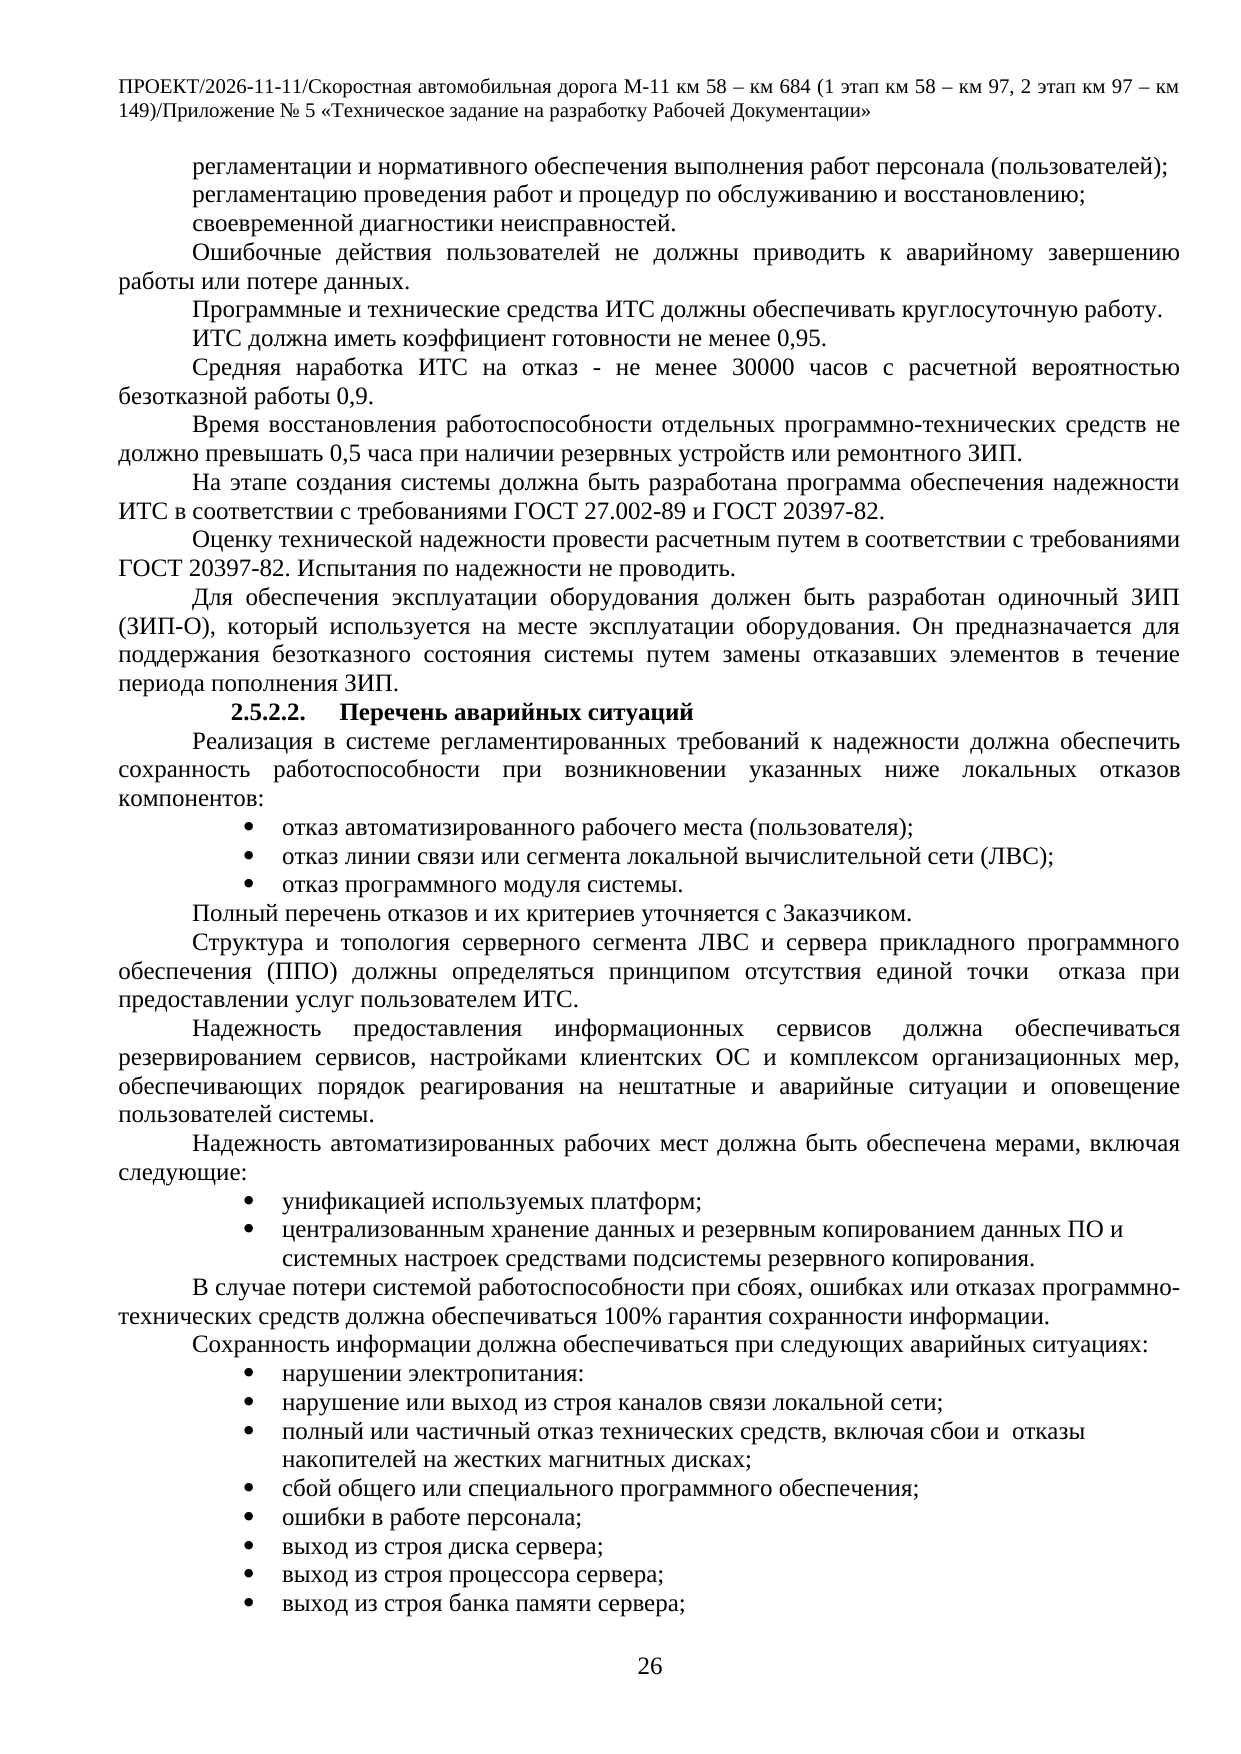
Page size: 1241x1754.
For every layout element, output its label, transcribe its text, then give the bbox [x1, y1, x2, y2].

text Структура и топология серверного сегмента ЛВС и сервера прикладного программного обеспечения (ППО) должны определяться принципом отсутствия единой точки отказа при предоставлении услуг пользователем ИТС. [118, 927, 1181, 1013]
list выход из строя банка памяти сервера; [244, 1588, 1181, 1617]
text Ошибочные действия пользователей не должны приводить к аварийному завершению работы или потере данных. [118, 237, 1181, 294]
list отказ программного модуля системы. [244, 869, 1181, 898]
list нарушение или выход из строя каналов связи локальной сети; [244, 1387, 1181, 1416]
text Время восстановления работоспособности отдельных программно-технических средств не должно превышать 0,5 часа при наличии резервных устройств или ремонтного ЗИП. [118, 409, 1181, 467]
text своевременной диагностики неисправностей. [118, 208, 1181, 237]
text регламентацию проведения работ и процедур по обслуживанию и восстановлению; [118, 179, 1181, 208]
text регламентации и нормативного обеспечения выполнения работ персонала (пользователей); [118, 151, 1181, 179]
text Программные и технические средства ИТС должны обеспечивать круглосуточную работу. [118, 294, 1181, 323]
text Средняя наработка ИТС на отказ - не менее 30000 часов с расчетной вероятностью безотказной работы 0,9. [118, 352, 1181, 409]
text Реализация в системе регламентированных требований к надежности должна обеспечить сохранность работоспособности при возникновении указанных ниже локальных отказов компонентов: [118, 726, 1181, 812]
list полный или частичный отказ технических средств, включая сбои и отказы накопителей на жестких магнитных дисках; [244, 1416, 1181, 1473]
text В случае потери системой работоспособности при сбоях, ошибках или отказах программно-технических средств должна обеспечиваться 100% гарантия сохранности информации. [118, 1272, 1181, 1329]
list централизованным хранение данных и резервным копированием данных ПО и системных настроек средствами подсистемы резервного копирования. [244, 1214, 1181, 1272]
text Полный перечень отказов и их критериев уточняется с Заказчиком. [118, 898, 1181, 927]
list отказ линии связи или сегмента локальной вычислительной сети (ЛВС); [244, 841, 1181, 869]
list ошибки в работе персонала; [244, 1502, 1181, 1531]
list отказ автоматизированного рабочего места (пользователя); [244, 812, 1181, 841]
list выход из строя процессора сервера; [244, 1559, 1181, 1588]
text Оценку технической надежности провести расчетным путем в соответствии с требованиями ГОСТ 20397-82. Испытания по надежности не проводить. [118, 524, 1181, 582]
list унификацией используемых платформ; [244, 1186, 1181, 1214]
text На этапе создания системы должна быть разработана программа обеспечения надежности ИТС в соответствии с требованиями ГОСТ 27.002-89 и ГОСТ 20397-82. [118, 467, 1181, 524]
text Надежность предоставления информационных сервисов должна обеспечиваться резервированием сервисов, настройками клиентских ОС и комплексом организационных мер, обеспечивающих порядок реагирования на нештатные и аварийные ситуации и оповещение пользователей системы. [118, 1013, 1181, 1128]
list нарушении электропитания: [244, 1358, 1181, 1387]
text Сохранность информации должна обеспечиваться при следующих аварийных ситуациях: [118, 1329, 1181, 1358]
text Надежность автоматизированных рабочих мест должна быть обеспечена мерами, включая следующие: [118, 1128, 1181, 1186]
text ИТС должна иметь коэффициент готовности не менее 0,95. [118, 323, 1181, 352]
text Для обеспечения эксплуатации оборудования должен быть разработан одиночный ЗИП (ЗИП-О), который используется на месте эксплуатации оборудования. Он предназначается для поддержания безотказного состояния системы путем замены отказавших элементов в течение периода пополнения ЗИП. [118, 582, 1181, 697]
list Перечень аварийных ситуаций [231, 697, 1181, 726]
list сбой общего или специального программного обеспечения; [244, 1473, 1181, 1502]
list выход из строя диска сервера; [244, 1531, 1181, 1559]
